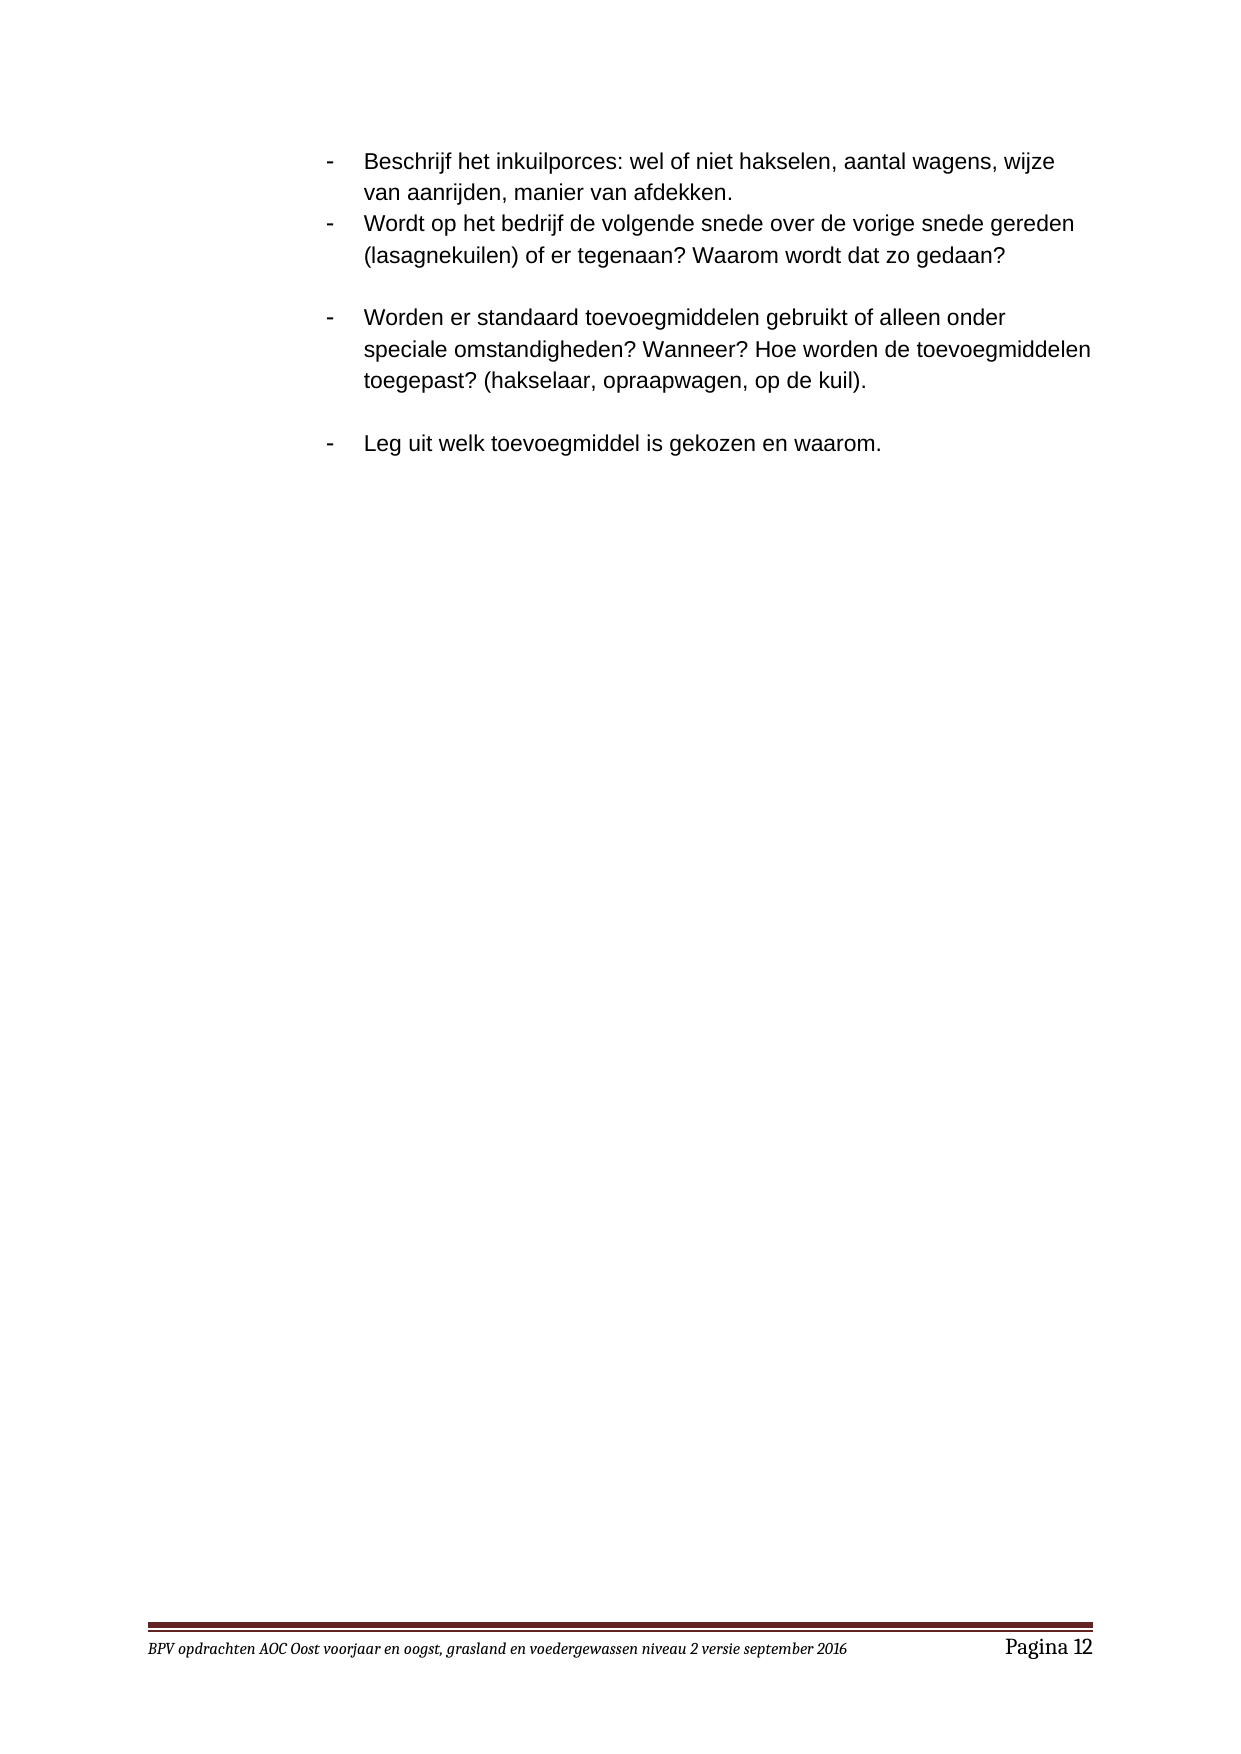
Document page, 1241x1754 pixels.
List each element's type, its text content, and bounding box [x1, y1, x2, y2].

list Beschrijf het inkuilporces: wel of niet hakselen, aantal wagens, wijze van aanrijden, manier van afdekken. [326, 148, 1093, 205]
list Worden er standaard toevoegmiddelen gebruikt of alleen onder speciale omstandigheden? Wanneer? Hoe worden de toevoegmiddelen toegepast? (hakselaar, opraapwagen, op de kuil). [326, 304, 1093, 393]
list Wordt op het bedrijf de volgende snede over de vorige snede gereden (lasagnekuilen) of er tegenaan? Waarom wordt dat zo gedaan? [326, 210, 1093, 268]
list Leg uit welk toevoegmiddel is gekozen en waarom. [326, 430, 1093, 456]
